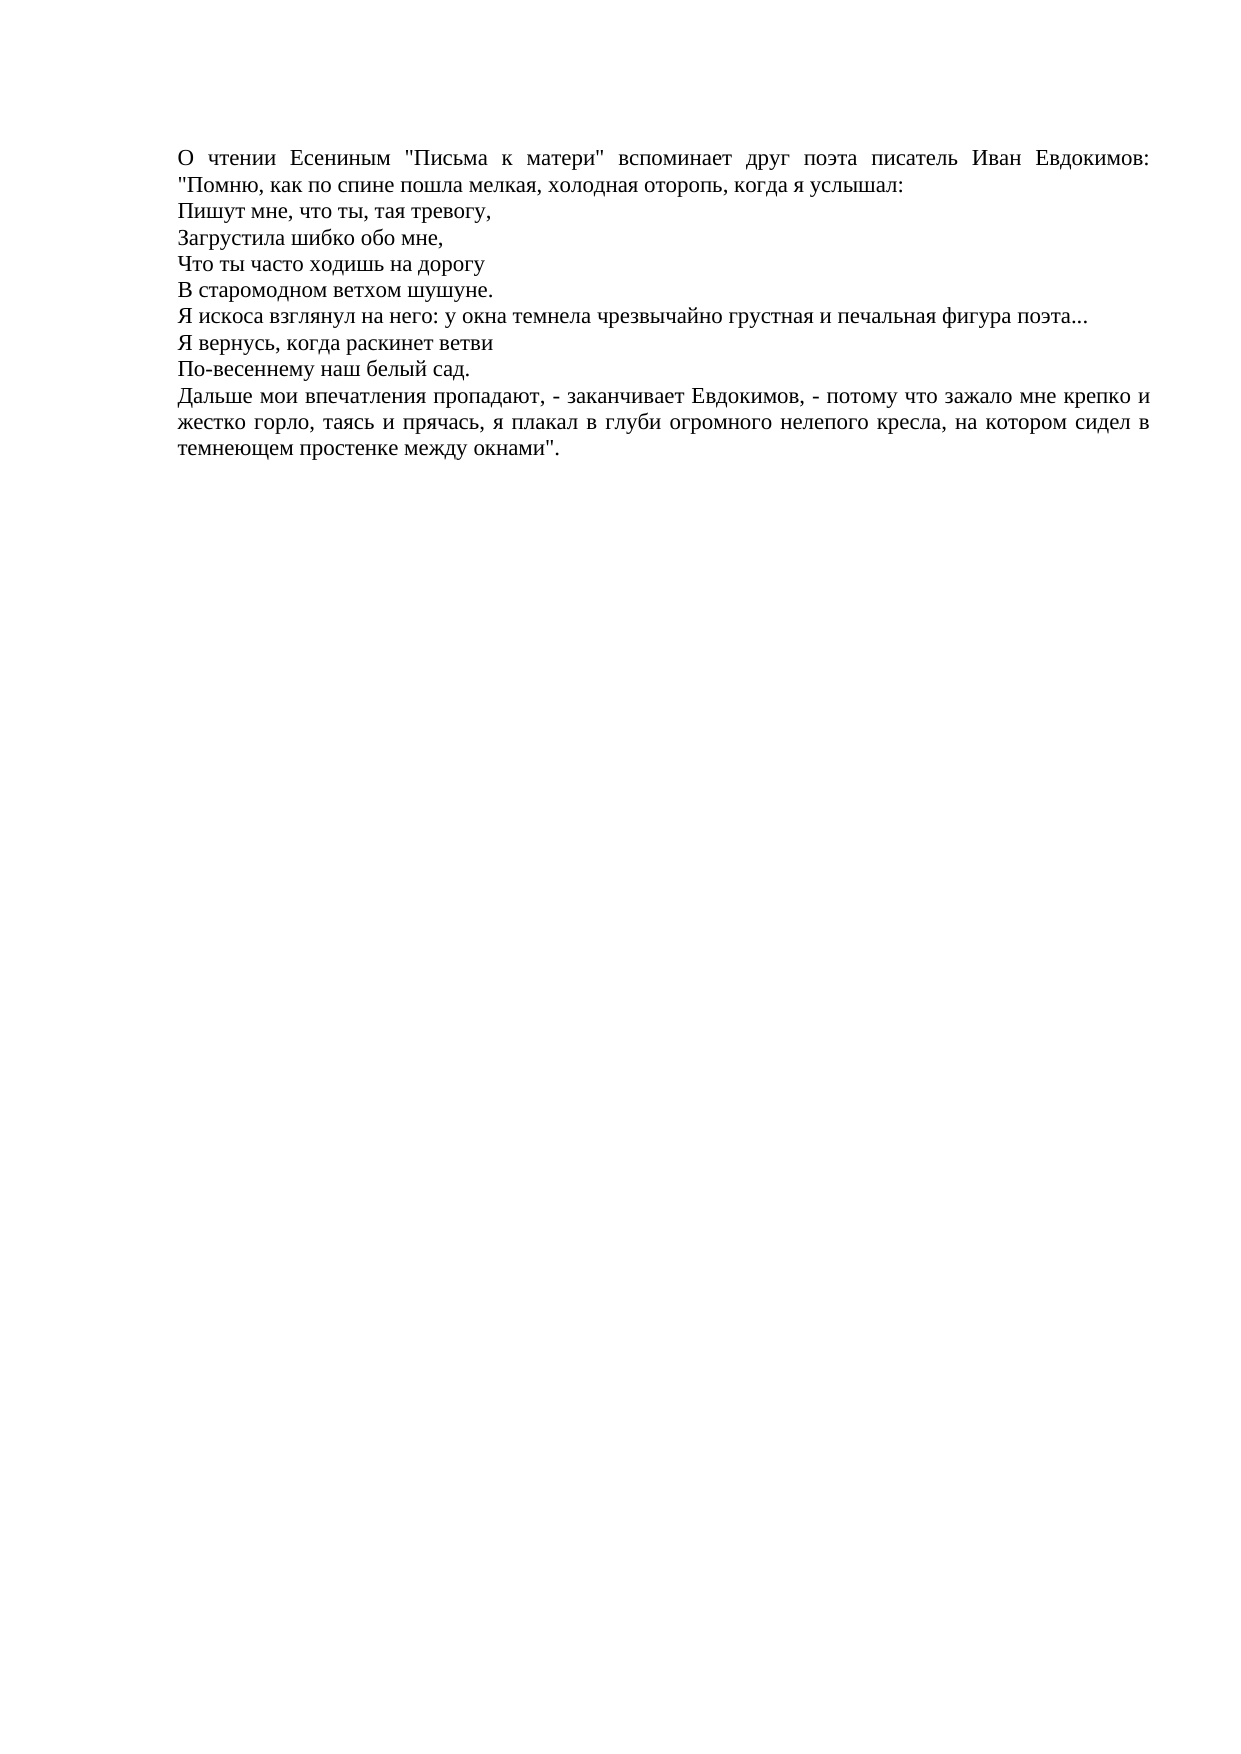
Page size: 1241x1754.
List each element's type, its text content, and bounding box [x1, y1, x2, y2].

text Пишут мне, что ты, тая тревогу, [177, 197, 1152, 223]
text Дальше мои впечатления пропадают, - заканчивает Евдокимов, - потому что зажало мне крепко и жестко горло, таясь и прячась, я плакал в глуби огромного нелепого кресла, на котором сидел в темнеющем простенке между окнами". [177, 382, 1152, 461]
text О чтении Есениным "Письма к матери" вспоминает друг поэта писатель Иван Евдокимов: "Помню, как по спине пошла мелкая, холодная оторопь, когда я услышал: [177, 144, 1152, 197]
text Я вернусь, когда раскинет ветви [177, 329, 1152, 355]
text Я искоса взглянул на него: у окна темнела чрезвычайно грустная и печальная фигура поэта... [177, 303, 1152, 329]
text Загрустила шибко обо мне, [177, 223, 1152, 250]
text В старомодном ветхом шушуне. [177, 276, 1152, 303]
text По-весеннему наш белый сад. [177, 355, 1152, 382]
text Что ты часто ходишь на дорогу [177, 250, 1152, 276]
